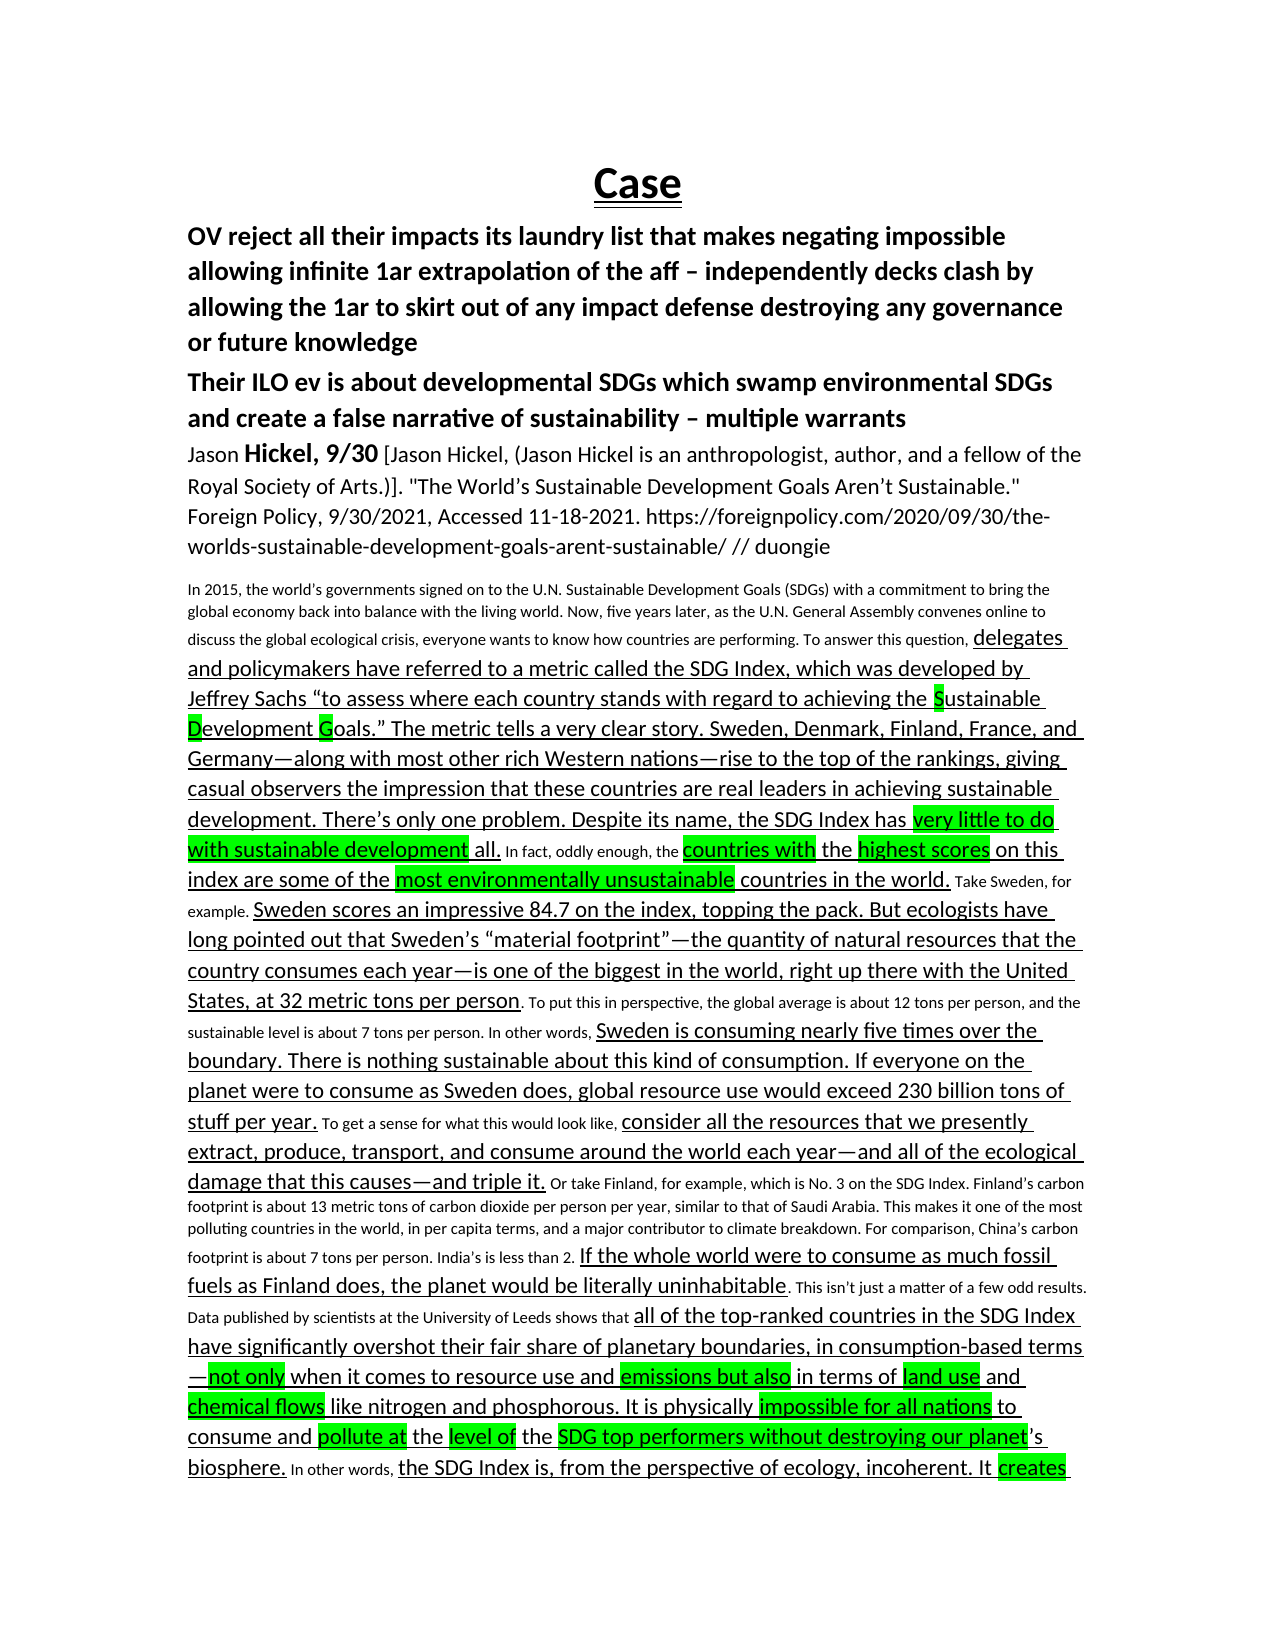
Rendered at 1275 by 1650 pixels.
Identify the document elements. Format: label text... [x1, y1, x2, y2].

subtitle OV reject all their impacts its laundry list that makes negating impossible allowing infinite 1ar extrapolation of the aff – independently decks clash by allowing the 1ar to skirt out of any impact defense destroying any governance or future knowledge [187, 219, 1087, 358]
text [187, 579, 1087, 1481]
subtitle Their ILO ev is about developmental SDGs which swamp environmental SDGs and create a false narrative of sustainability – multiple warrants [187, 365, 1087, 434]
subtitle Case [187, 154, 1087, 210]
text Jason Hickel, 9/30 [Jason Hickel, (Jason Hickel is an anthropologist, author, and a fellow of the Royal Society of Arts.)]. "The World’s Sustainable Development Goals Aren’t Sustainable." Foreign Policy, 9/30/2021, Accessed 11-18-2021. https://foreignpolicy.com/2020/09/30/the-worlds-sustainable-development-goals-arent-sustainable/ // duongie [187, 437, 1087, 560]
